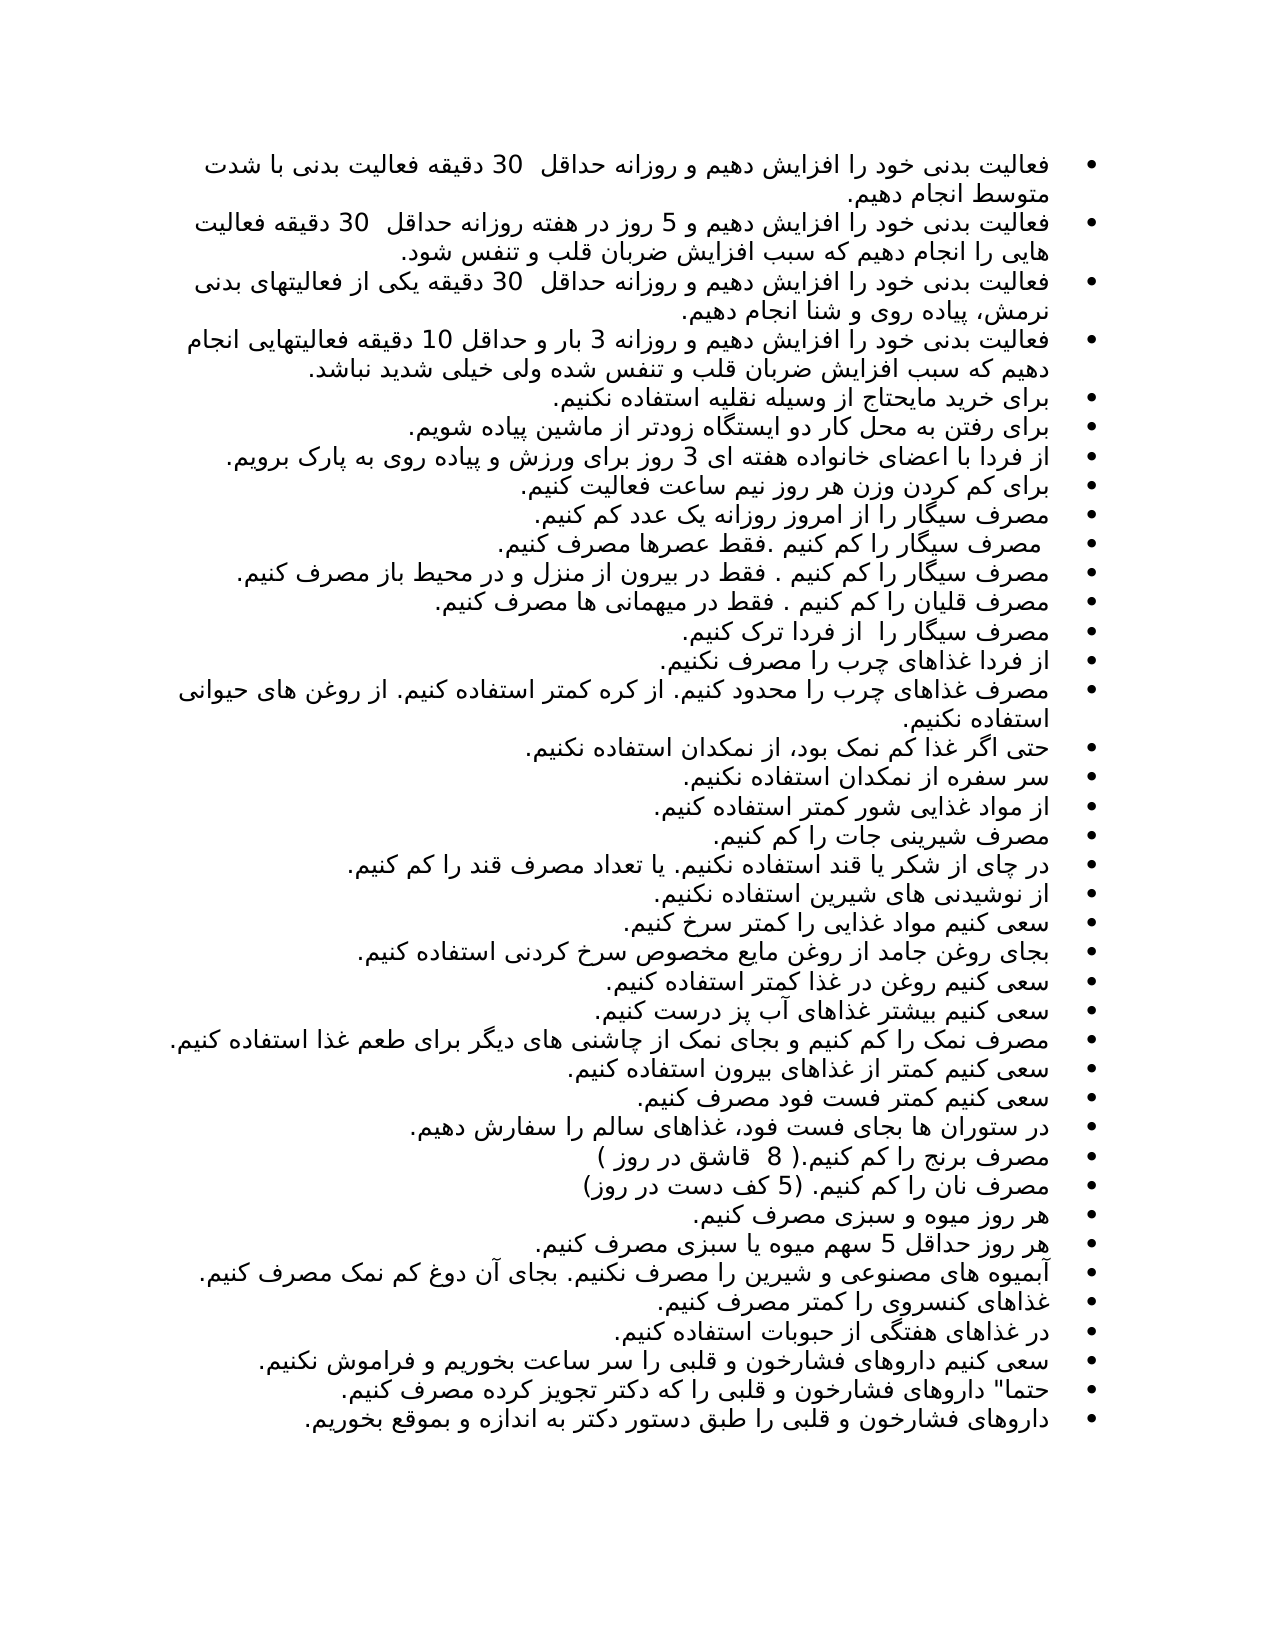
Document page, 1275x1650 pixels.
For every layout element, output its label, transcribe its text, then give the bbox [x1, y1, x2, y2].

list از فردا با اعضای خانواده هفته ای 3 روز برای ورزش و پیاده روی به پارک برویم. [150, 442, 1087, 471]
list سعی کنیم مواد غذایی را کمتر سرخ کنیم. [150, 908, 1087, 937]
list از مواد غذایی شور کمتر استفاده کنیم. [150, 792, 1087, 821]
list فعالیت بدنی خود را افزایش دهیم و روزانه 3 بار و حداقل 10 دقیقه فعالیتهایی انجام دهیم که سبب افزایش ضربان قلب و تنفس شده ولی خیلی شدید نباشد. [150, 325, 1087, 383]
list حتی اگر غذا کم نمک بود، از نمکدان استفاده نکنیم. [150, 733, 1087, 762]
list مصرف نان را کم کنیم. (5 کف دست در روز) [150, 1171, 1087, 1200]
list مصرف سیگار را از فردا ترک کنیم. [150, 617, 1087, 646]
list مصرف نمک را کم کنیم و بجای نمک از چاشنی های دیگر برای طعم غذا استفاده کنیم. [150, 1025, 1087, 1054]
list غذاهای کنسروی را کمتر مصرف کنیم. [150, 1287, 1087, 1317]
list مصرف شیرینی جات را کم کنیم. [150, 821, 1087, 850]
list مصرف سیگار را کم کنیم .فقط عصرها مصرف کنیم. [150, 529, 1087, 558]
list هر روز حداقل 5 سهم میوه یا سبزی مصرف کنیم. [150, 1229, 1087, 1258]
list آبمیوه های مصنوعی و شیرین را مصرف نکنیم. بجای آن دوغ کم نمک مصرف کنیم. [150, 1258, 1087, 1287]
list از فردا غذاهای چرب را مصرف نکنیم. [150, 646, 1087, 675]
list مصرف سیگار را از امروز روزانه یک عدد کم کنیم. [150, 500, 1087, 529]
list سعی کنیم کمتر فست فود مصرف کنیم. [150, 1083, 1087, 1112]
list برای کم کردن وزن هر روز نیم ساعت فعالیت کنیم. [150, 471, 1087, 500]
list فعالیت بدنی خود را افزایش دهیم و 5 روز در هفته روزانه حداقل 30 دقیقه فعالیت هایی را انجام دهیم که سبب افزایش ضربان قلب و تنفس شود. [150, 208, 1087, 267]
list مصرف برنج را کم کنیم.( 8 قاشق در روز ) [150, 1142, 1087, 1171]
list از نوشیدنی های شیرین استفاده نکنیم. [150, 879, 1087, 908]
list فعالیت بدنی خود را افزایش دهیم و روزانه حداقل 30 دقیقه یکی از فعالیتهای بدنی نرمش، پیاده روی و شنا انجام دهیم. [150, 267, 1087, 325]
list سر سفره از نمکدان استفاده نکنیم. [150, 762, 1087, 792]
list حتما" داروهای فشارخون و قلبی را که دکتر تجویز کرده مصرف کنیم. [150, 1375, 1087, 1404]
list مصرف سیگار را کم کنیم . فقط در بیرون از منزل و در محیط باز مصرف کنیم. [150, 558, 1087, 587]
list داروهای فشارخون و قلبی را طبق دستور دکتر به اندازه و بموقع بخوریم. [150, 1404, 1087, 1433]
list مصرف قلیان را کم کنیم . فقط در میهمانی ها مصرف کنیم. [150, 587, 1087, 617]
list سعی کنیم بیشتر غذاهای آب پز درست کنیم. [150, 996, 1087, 1025]
list سعی کنیم داروهای فشارخون و قلبی را سر ساعت بخوریم و فراموش نکنیم. [150, 1346, 1087, 1375]
list بجای روغن جامد از روغن مایع مخصوص سرخ کردنی استفاده کنیم. [150, 937, 1087, 967]
list سعی کنیم روغن در غذا کمتر استفاده کنیم. [150, 967, 1087, 996]
list در چای از شکر یا قند استفاده نکنیم. یا تعداد مصرف قند را کم کنیم. [150, 850, 1087, 879]
list مصرف غذاهای چرب را محدود کنیم. از کره کمتر استفاده کنیم. از روغن های حیوانی استفاده نکنیم. [150, 675, 1087, 733]
list برای رفتن به محل کار دو ایستگاه زودتر از ماشین پیاده شویم. [150, 412, 1087, 442]
list هر روز میوه و سبزی مصرف کنیم. [150, 1200, 1087, 1229]
list فعالیت بدنی خود را افزایش دهیم و روزانه حداقل 30 دقیقه فعالیت بدنی با شدت متوسط انجام دهیم. [150, 150, 1087, 208]
list برای خرید مایحتاج از وسیله نقلیه استفاده نکنیم. [150, 383, 1087, 412]
list در ستوران ها بجای فست فود، غذاهای سالم را سفارش دهیم. [150, 1112, 1087, 1142]
list در غذاهای هفتگی از حبوبات استفاده کنیم. [150, 1317, 1087, 1346]
list سعی کنیم کمتر از غذاهای بیرون استفاده کنیم. [150, 1054, 1087, 1083]
